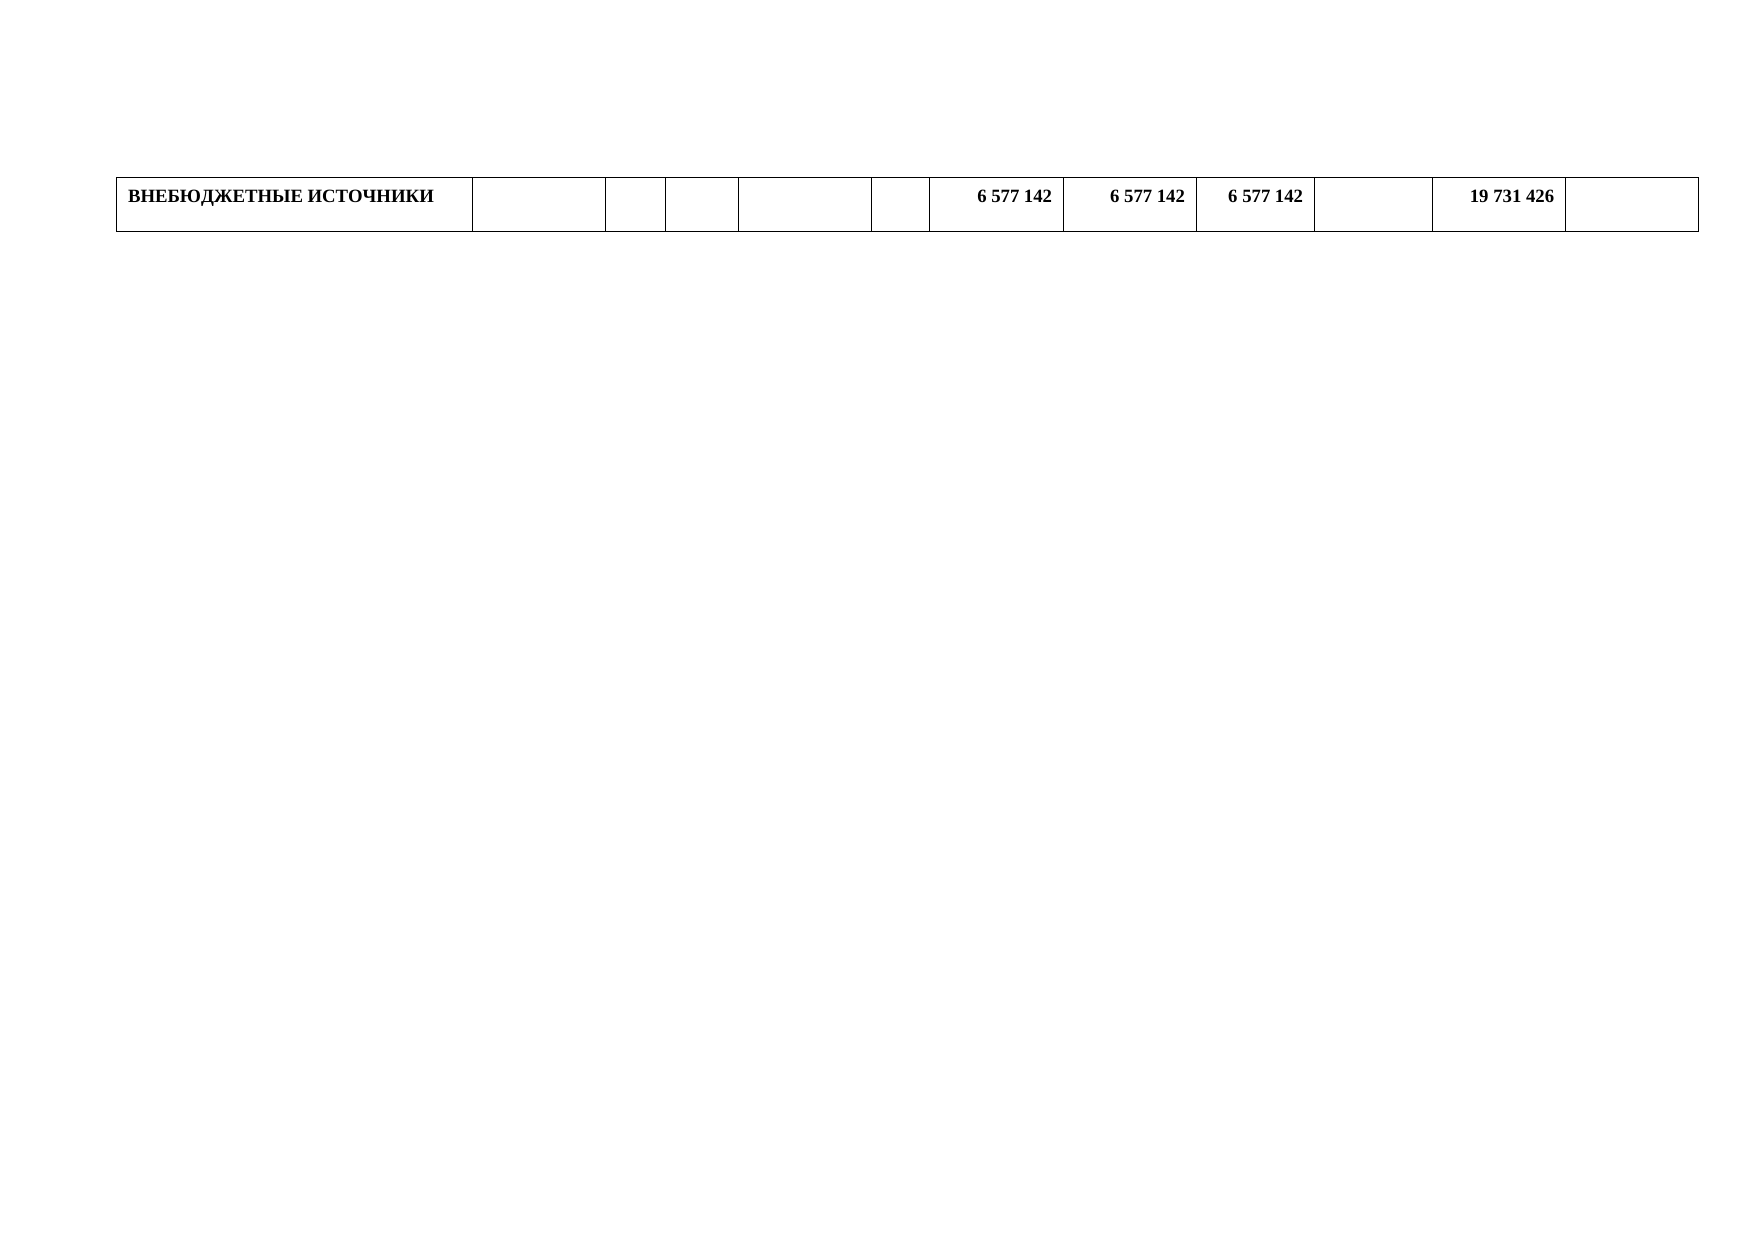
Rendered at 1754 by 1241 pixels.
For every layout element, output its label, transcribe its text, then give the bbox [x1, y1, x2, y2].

table_cell ВНЕБЮДЖЕТНЫЕ ИСТОЧНИКИ [117, 178, 472, 231]
table_cell [473, 178, 605, 231]
table_cell 6 577 142 [1064, 178, 1196, 231]
table_cell [1566, 178, 1698, 231]
table_cell [666, 178, 738, 231]
table_cell 6 577 142 [930, 178, 1063, 231]
table_cell [739, 178, 871, 231]
table_cell 19 731 426 [1433, 178, 1565, 231]
table_cell 6 577 142 [1197, 178, 1314, 231]
table_cell [606, 178, 665, 231]
table_cell [872, 178, 929, 231]
table_cell [1315, 178, 1432, 231]
